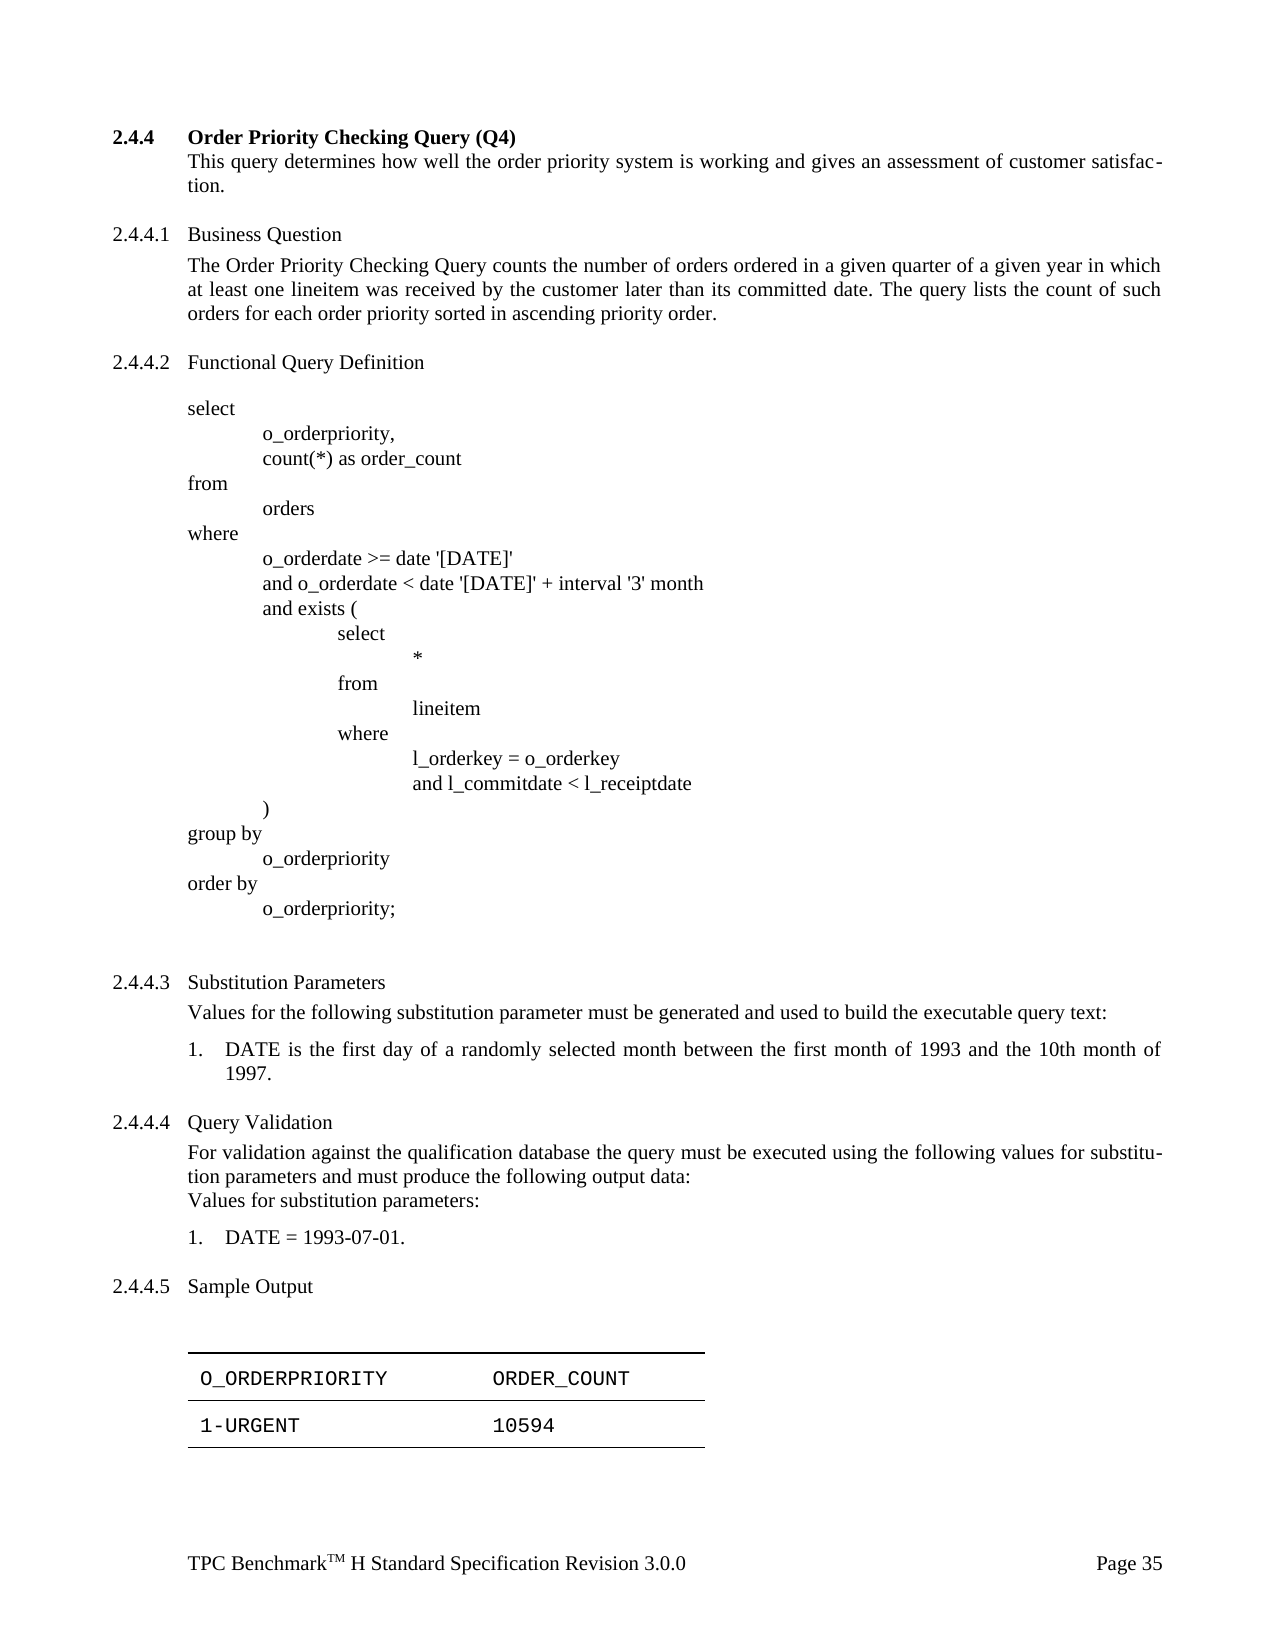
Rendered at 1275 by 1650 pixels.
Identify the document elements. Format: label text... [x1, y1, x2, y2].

subtitle Sample Output [112, 1274, 1162, 1298]
text l_orderkey = o_orderkey [412, 744, 1162, 769]
subtitle Functional Query Definition [112, 350, 1162, 374]
text from [187, 469, 1162, 494]
text o_orderdate >= date '[DATE]' [262, 544, 1162, 569]
text where [337, 719, 1162, 744]
list DATE is the first day of a randomly selected month between the first month of 1993 and the 10th month of 1997. [187, 1036, 1162, 1084]
text and exists ( [262, 594, 1162, 619]
text * [412, 644, 1162, 669]
text For validation against the qualification database the query must be executed using the following values for substitution parameters and must produce the following output data: [187, 1140, 1162, 1188]
text order by [187, 869, 1162, 894]
text group by [187, 819, 1162, 844]
text o_orderpriority [262, 844, 1162, 869]
text and o_orderdate < date '[DATE]' + interval '3' month [262, 569, 1162, 594]
subtitle Query Validation [112, 1109, 1162, 1134]
text and l_commitdate < l_receiptdate [412, 769, 1162, 794]
text Values for substitution parameters: [187, 1188, 1162, 1212]
text from [337, 669, 1162, 694]
text lineitem [412, 694, 1162, 719]
subtitle Business Question [112, 222, 1162, 246]
subtitle Order Priority Checking Query (Q4) [112, 125, 1162, 149]
text o_orderpriority, [262, 419, 1162, 444]
text Values for the following substitution parameter must be generated and used to build the executable query text: [187, 1000, 1162, 1024]
text select [337, 619, 1162, 644]
text o_orderpriority; [262, 894, 1162, 919]
text select [187, 394, 1162, 419]
text where [187, 519, 1162, 544]
list DATE = 1993-07-01. [187, 1224, 1162, 1249]
text orders [262, 494, 1162, 519]
text The Order Priority Checking Query counts the number of orders ordered in a given quarter of a given year in which at least one lineitem was received by the customer later than its committed date. The query lists the count of such orders for each order priority sorted in ascending priority order. [187, 252, 1162, 325]
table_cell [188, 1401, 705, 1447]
text count(*) as order_count [262, 444, 1162, 469]
text ) [262, 794, 1162, 819]
subtitle Substitution Parameters [112, 969, 1162, 994]
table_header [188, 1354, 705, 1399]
text This query determines how well the order priority system is working and gives an assessment of customer satisfaction. [187, 149, 1162, 197]
